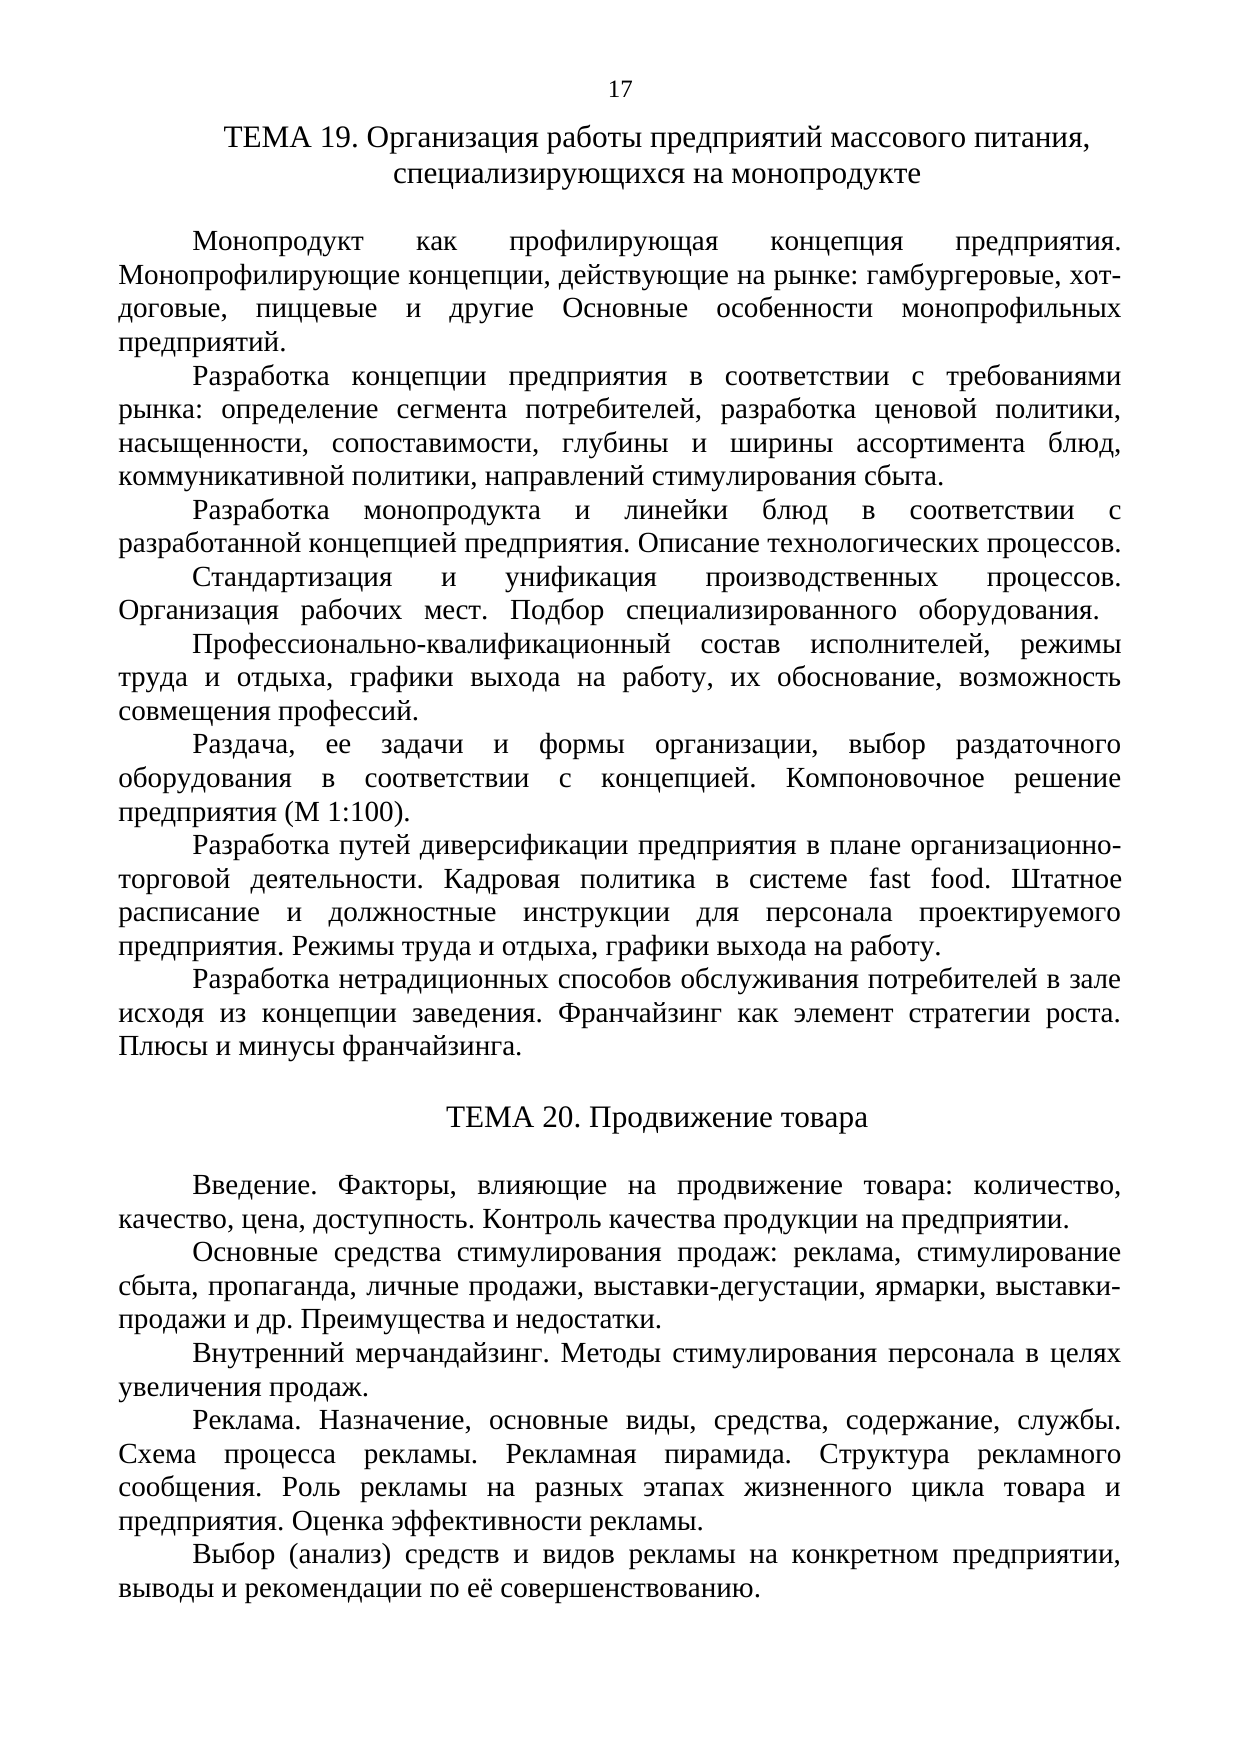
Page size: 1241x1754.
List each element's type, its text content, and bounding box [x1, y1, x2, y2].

text специализирующихся на монопродукте [118, 154, 1122, 190]
text ТЕМА 19. Организация работы предприятий массового питания, [118, 118, 1122, 154]
text Введение. Факторы, влияющие на продвижение товара: количество, качество, цена, доступность. Контроль качества продукции на предприятии. [118, 1167, 1122, 1234]
text Внутренний мерчандайзинг. Методы стимулирования персонала в целях увеличения продаж. [118, 1335, 1122, 1402]
text Разработка концепции предприятия в соответствии с требованиями рынка: определение сегмента потребителей, разработка ценовой политики, насыщенности, сопоставимости, глубины и ширины ассортимента блюд, коммуникативной политики, направлений стимулирования сбыта. [118, 358, 1122, 492]
text Выбор (анализ) средств и видов рекламы на конкретном предприятии, выводы и рекомендации по её совершенствованию. [118, 1536, 1122, 1603]
text Разработка монопродукта и линейки блюд в соответствии с разработанной концепцией предприятия. Описание технологических процессов. Стандартизация и унификация производственных процессов. Организация рабочих мест. Подбор специализированного оборудования. Профессионально-квалификационный состав исполнителей, режимы труда и отдыха, графики выхода на работу, их обоснование, возможность совмещения профессий. [118, 492, 1122, 727]
text Разработка нетрадиционных способов обслуживания потребителей в зале исходя из концепции заведения. Франчайзинг как элемент стратегии роста. Плюсы и минусы франчайзинга. [118, 961, 1122, 1062]
text Раздача, ее задачи и формы организации, выбор раздаточного оборудования в соответствии с концепцией. Компоновочное решение предприятия (М 1:100). [118, 727, 1122, 827]
text Реклама. Назначение, основные виды, средства, содержание, службы. Схема процесса рекламы. Рекламная пирамида. Структура рекламного сообщения. Роль рекламы на разных этапах жизненного цикла товара и предприятия. Оценка эффективности рекламы. [118, 1402, 1122, 1536]
text Монопродукт как профилирующая концепция предприятия. Монопрофилирующие концепции, действующие на рынке: гамбургеровые, хот-договые, пиццевые и другие Основные особенности монопрофильных предприятий. [118, 223, 1122, 358]
text ТЕМА 20. Продвижение товара [118, 1098, 1122, 1134]
text Разработка путей диверсификации предприятия в плане организационно-торговой деятельности. Кадровая политика в системе fast food. Штатное расписание и должностные инструкции для персонала проектируемого предприятия. Режимы труда и отдыха, графики выхода на работу. [118, 827, 1122, 961]
text Основные средства стимулирования продаж: реклама, стимулирование сбыта, пропаганда, личные продажи, выставки-дегустации, ярмарки, выставки-продажи и др. Преимущества и недостатки. [118, 1234, 1122, 1335]
